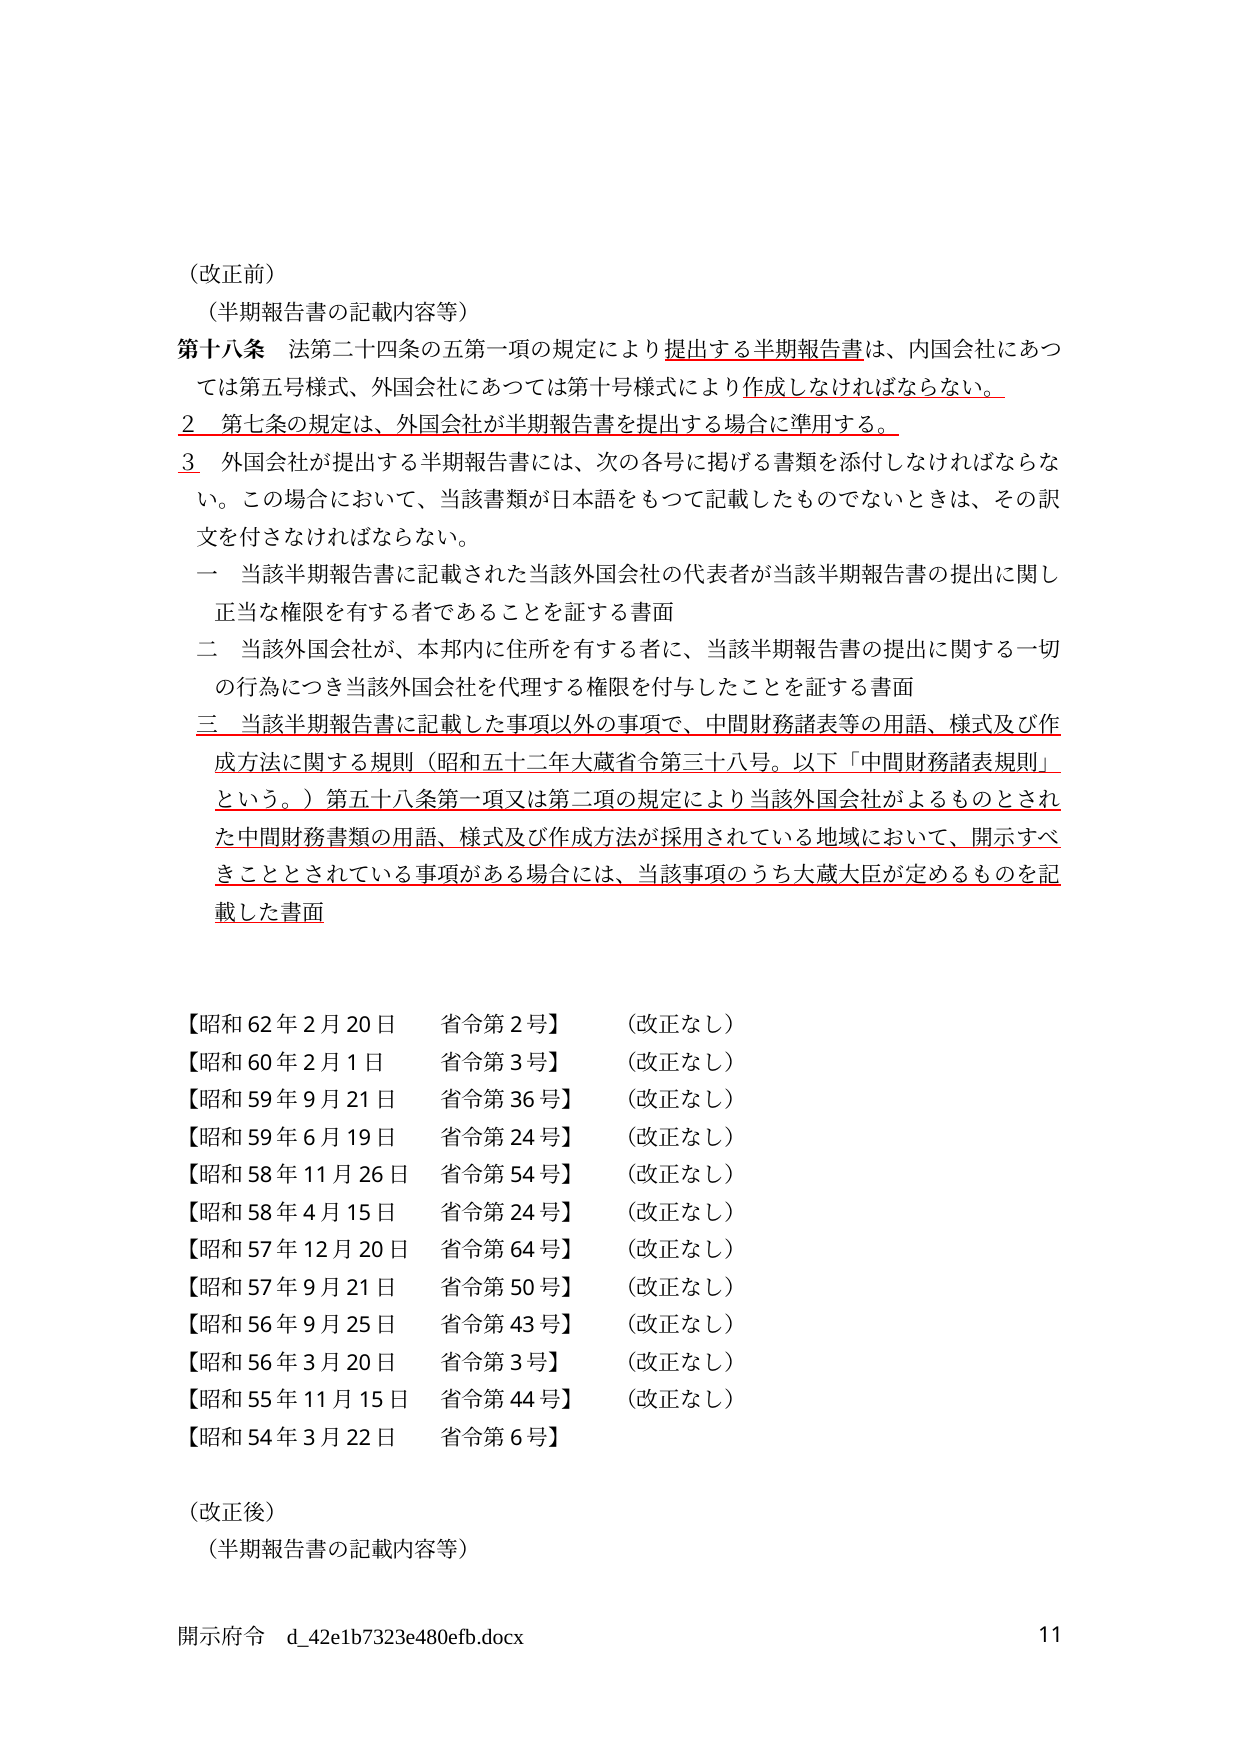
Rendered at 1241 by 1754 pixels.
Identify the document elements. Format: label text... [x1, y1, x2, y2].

text 二 当該外国会社が、本邦内に住所を有する者に、当該半期報告書の提出に関する一切の行為につき当該外国会社を代理する権限を付与したことを証する書面 [196, 629, 1063, 704]
text （半期報告書の記載内容等） [196, 292, 1063, 329]
text 【昭和62年2月20日 省令第2号】 （改正なし） [177, 1004, 1063, 1042]
text （改正後） [177, 1492, 1063, 1529]
text （改正前） [177, 254, 1063, 292]
text 【昭和59年6月19日 省令第24号】 （改正なし） [177, 1117, 1063, 1154]
text 第十八条 法第二十四条の五第一項の規定により提出する半期報告書は、内国会社にあつては第五号様式、外国会社にあつては第十号様式により作成しなければならない。 [177, 329, 1063, 404]
text 【昭和58年11月26日 省令第54号】 （改正なし） [177, 1154, 1063, 1192]
text 【昭和56年9月25日 省令第43号】 （改正なし） [177, 1304, 1063, 1342]
text （半期報告書の記載内容等） [196, 1529, 1063, 1567]
text 【昭和59年9月21日 省令第36号】 （改正なし） [177, 1079, 1063, 1117]
text 【昭和57年12月20日 省令第64号】 （改正なし） [177, 1229, 1063, 1267]
text 【昭和60年2月1日 省令第3号】 （改正なし） [177, 1042, 1063, 1079]
text 三 当該半期報告書に記載した事項以外の事項で、中間財務諸表等の用語、様式及び作成方法に関する規則（昭和五十二年大蔵省令第三十八号。以下「中間財務諸表規則」という。）第五十八条第一項又は第二項の規定により当該外国会社がよるものとされた中間財務書類の用語、様式及び作成方法が採用されている地域において、開示すべきこととされている事項がある場合には、当該事項のうち大蔵大臣が定めるものを記載した書面 [196, 704, 1063, 929]
text 【昭和55年11月15日 省令第44号】 （改正なし） [177, 1379, 1063, 1417]
text 【昭和56年3月20日 省令第3号】 （改正なし） [177, 1342, 1063, 1379]
text ３ 外国会社が提出する半期報告書には、次の各号に掲げる書類を添付しなければならない。この場合において、当該書類が日本語をもつて記載したものでないときは、その訳文を付さなければならない。 [177, 442, 1063, 554]
text 【昭和58年4月15日 省令第24号】 （改正なし） [177, 1192, 1063, 1229]
text 一 当該半期報告書に記載された当該外国会社の代表者が当該半期報告書の提出に関し正当な権限を有する者であることを証する書面 [196, 554, 1063, 629]
text ２ 第七条の規定は、外国会社が半期報告書を提出する場合に準用する。 [177, 404, 1063, 442]
text 【昭和54年3月22日 省令第6号】 [177, 1417, 1063, 1454]
text 【昭和57年9月21日 省令第50号】 （改正なし） [177, 1267, 1063, 1304]
